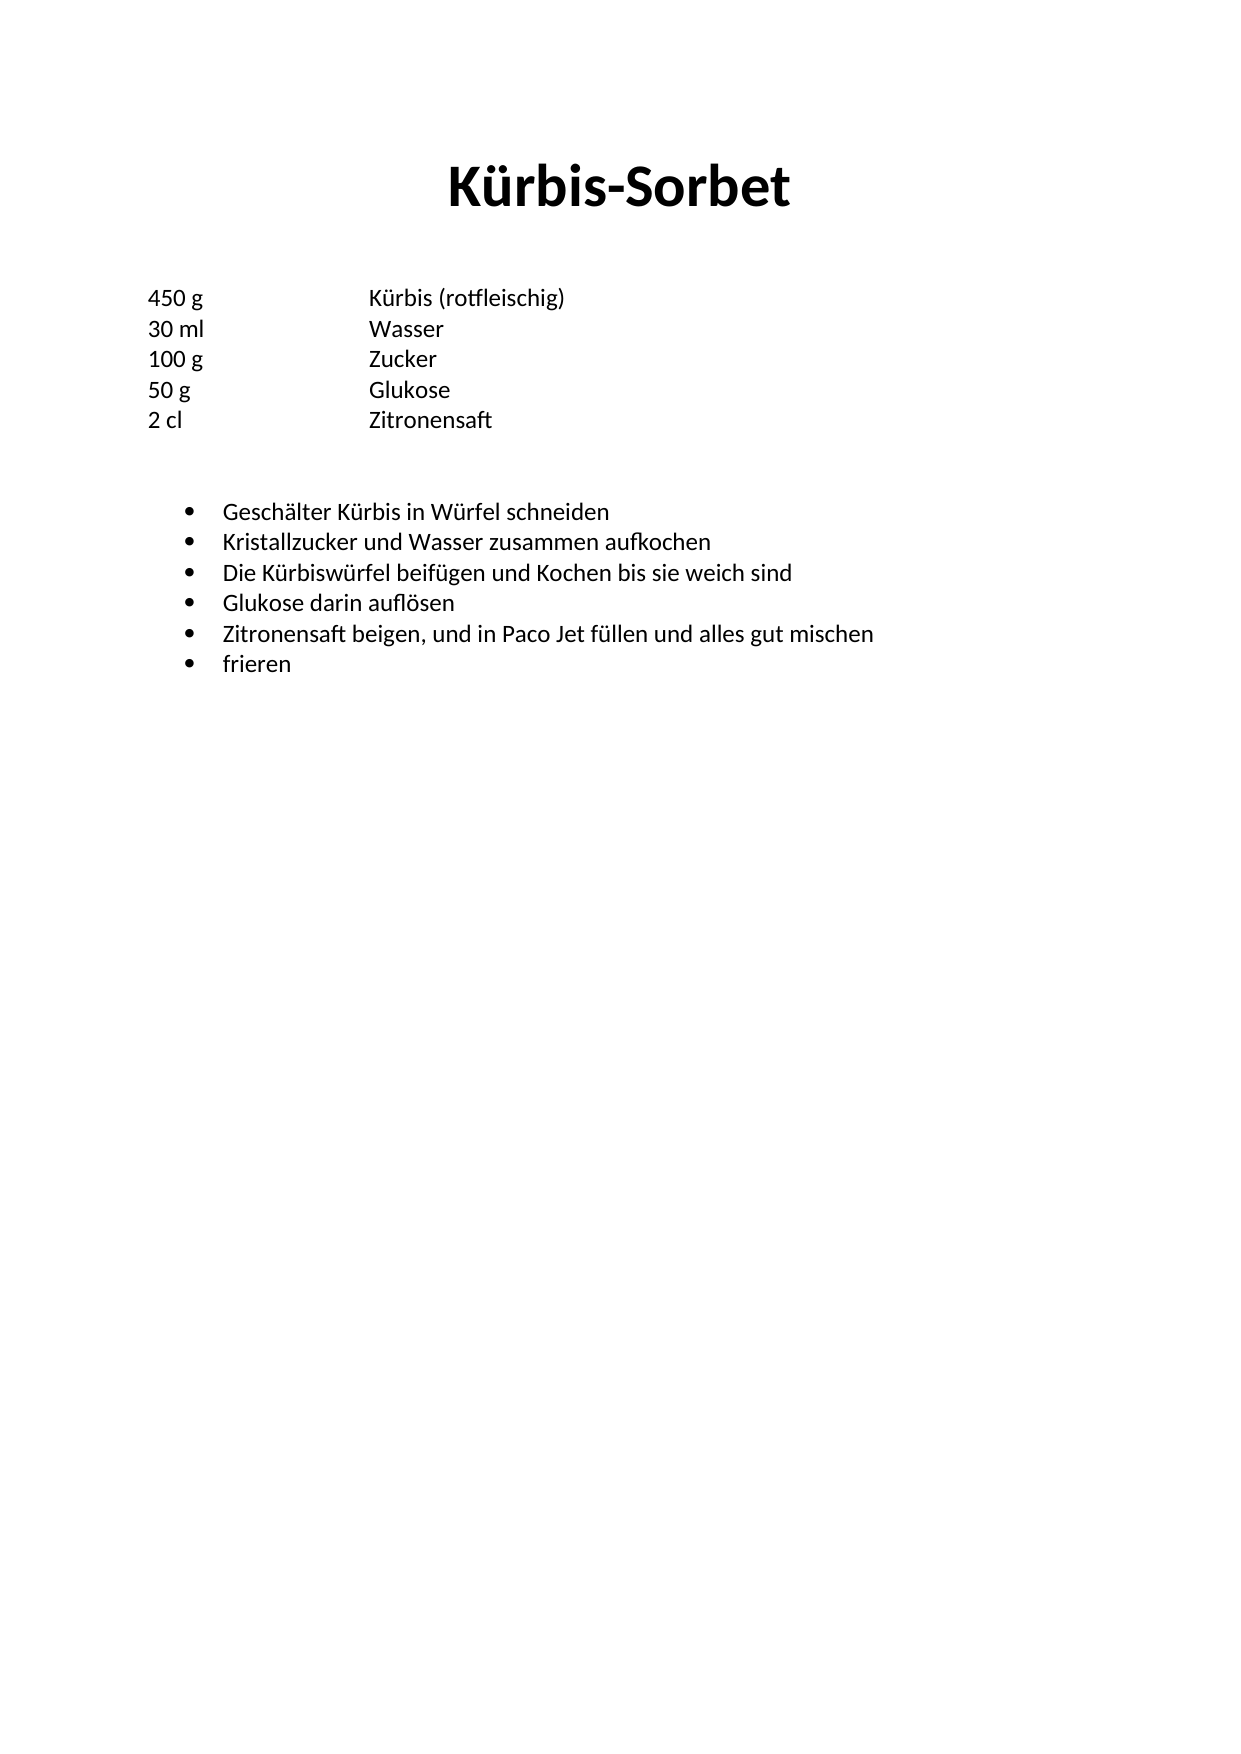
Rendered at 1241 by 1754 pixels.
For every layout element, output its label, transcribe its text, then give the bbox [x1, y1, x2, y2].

text 2 cl Zitronensaft [148, 404, 1093, 435]
text Kürbis-Sorbet [148, 148, 1093, 221]
text 450 g Kürbis (rotfleischig) [148, 282, 1093, 313]
list Zitronensaft beigen, und in Paco Jet füllen und alles gut mischen [185, 618, 1093, 649]
list Die Kürbiswürfel beifügen und Kochen bis sie weich sind [185, 557, 1093, 588]
list Glukose darin auflösen [185, 588, 1093, 618]
text 30 ml Wasser [148, 313, 1093, 343]
text 50 g Glukose [148, 374, 1093, 404]
list Geschälter Kürbis in Würfel schneiden [185, 496, 1093, 527]
list frieren [185, 649, 1093, 679]
list Kristallzucker und Wasser zusammen aufkochen [185, 527, 1093, 557]
text 100 g Zucker [148, 343, 1093, 374]
